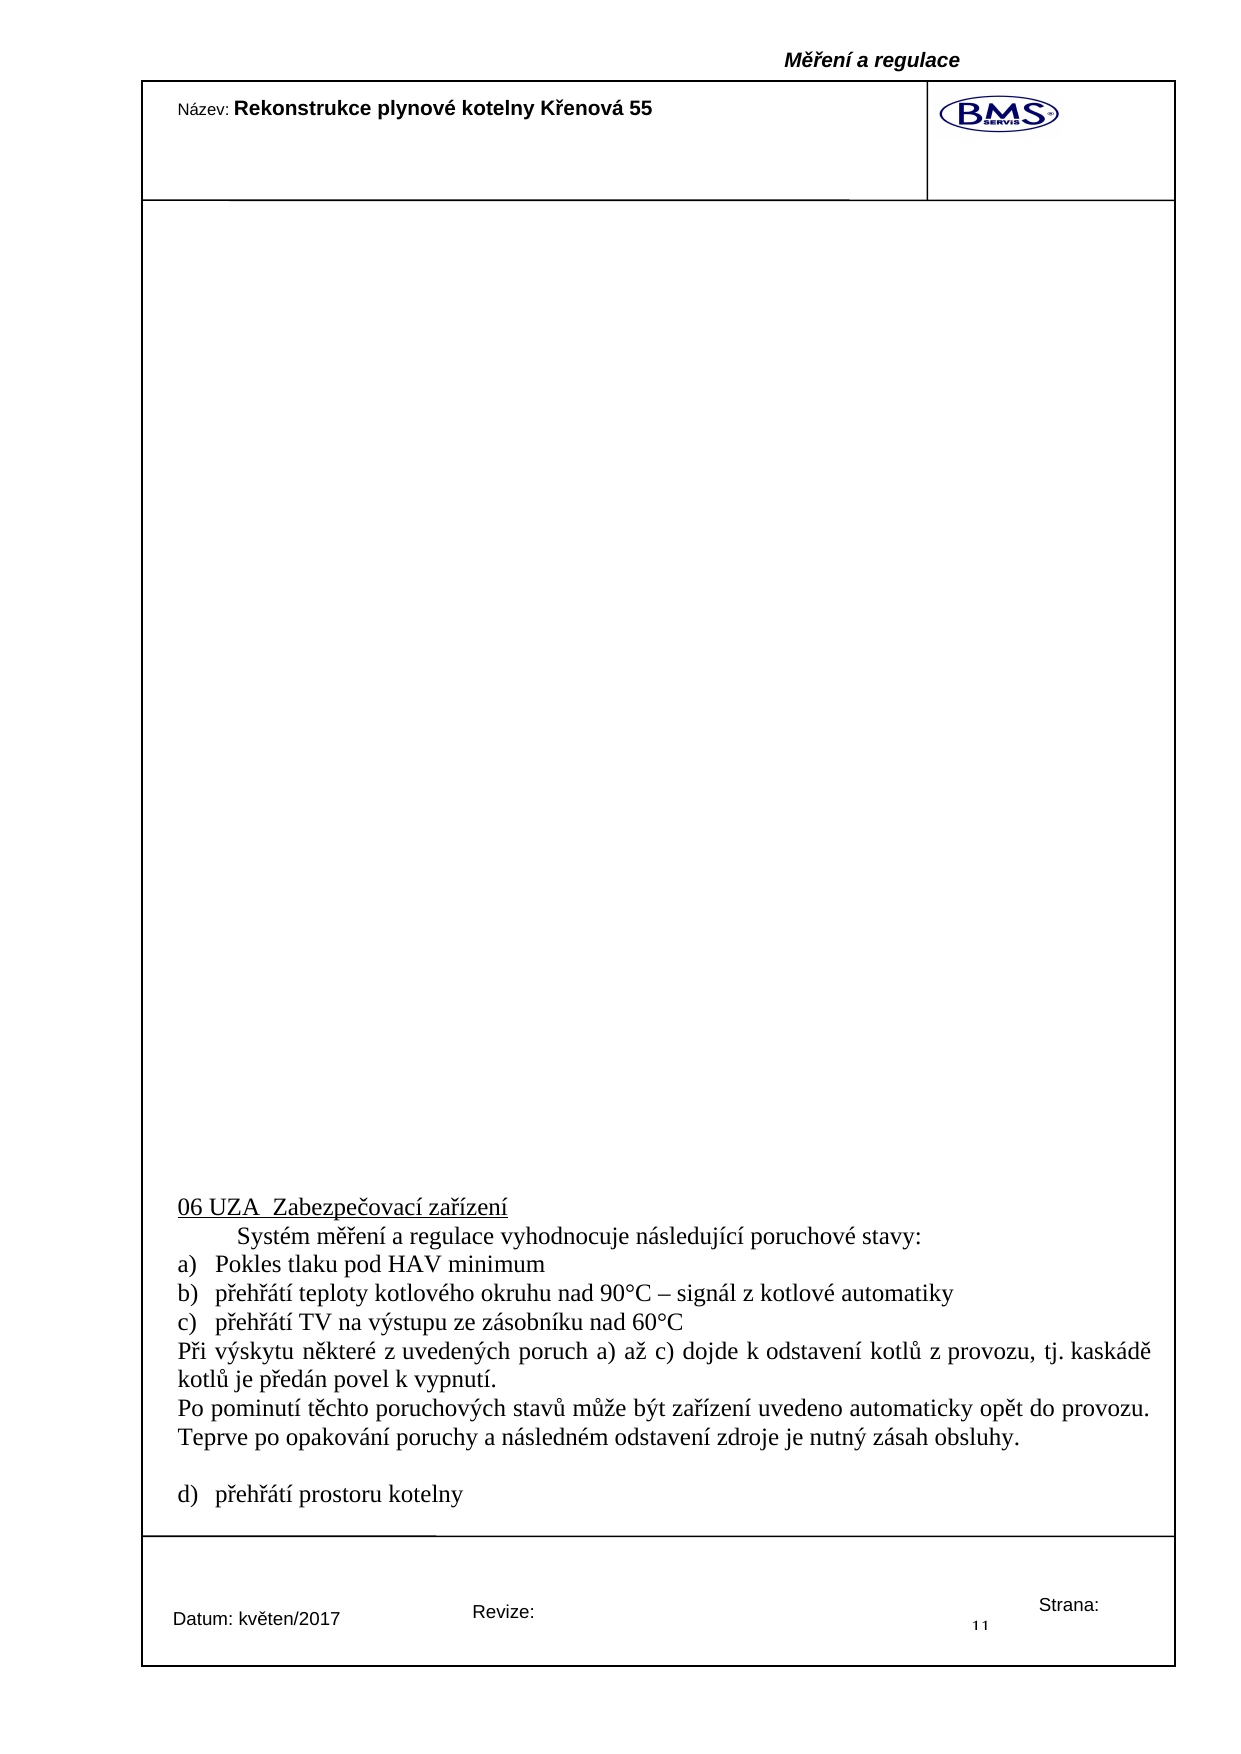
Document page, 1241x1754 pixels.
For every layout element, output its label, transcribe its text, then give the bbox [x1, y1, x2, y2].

list Pokles tlaku pod HAV minimum [177, 1249, 1151, 1278]
text Při výskytu některé z uvedených poruch a) až c) dojde k odstavení kotlů z provozu, tj. kaskádě kotlů je předán povel k vypnutí. [177, 1336, 1151, 1393]
picture [936, 90, 1062, 139]
list přehřátí teploty kotlového okruhu nad 90°C – signál z kotlové automatiky [177, 1278, 1151, 1307]
list přehřátí prostoru kotelny [177, 1479, 1151, 1508]
text Systém měření a regulace vyhodnocuje následující poruchové stavy: [177, 1221, 1151, 1249]
text Po pominutí těchto poruchových stavů může být zařízení uvedeno automaticky opět do provozu. Teprve po opakování poruchy a následném odstavení zdroje je nutný zásah obsluhy. [177, 1393, 1151, 1451]
text 06 UZA Zabezpečovací zařízení [177, 1192, 1151, 1221]
list přehřátí TV na výstupu ze zásobníku nad 60°C [177, 1307, 1151, 1336]
